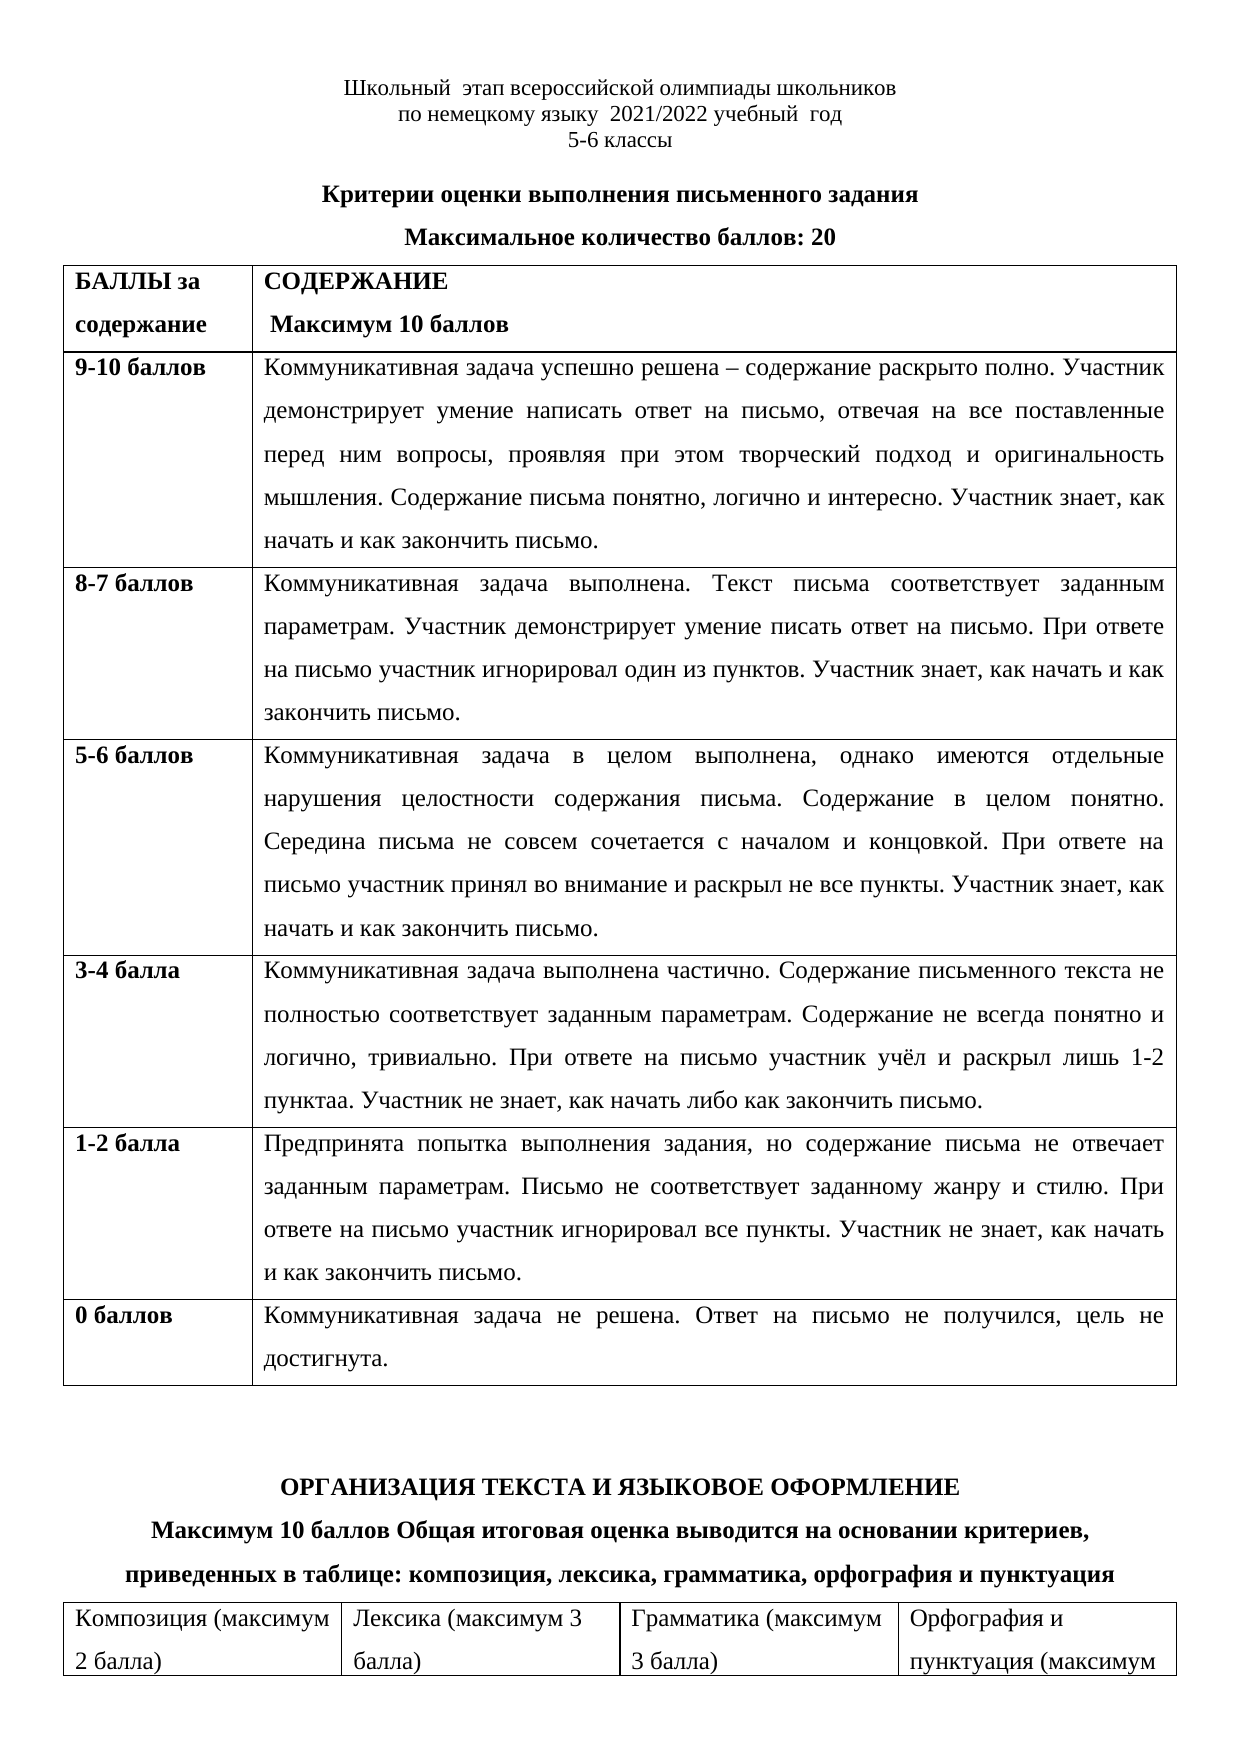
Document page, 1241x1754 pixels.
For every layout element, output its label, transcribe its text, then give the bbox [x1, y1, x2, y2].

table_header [899, 1603, 1176, 1675]
table_cell 8-7 баллов [64, 568, 252, 739]
table_cell Коммуникативная задача не решена. Ответ на письмо не получился, цель не достигнута. [253, 1300, 1176, 1385]
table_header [64, 1603, 341, 1675]
table_cell Коммуникативная задача успешно решена – содержание раскрыто полно. Участник демонстрирует умение написать ответ на письмо, отвечая на все поставленные перед ним вопросы, проявляя при этом творческий подход и оригинальность мышления. Содержание письма понятно, логично и интересно. Участник знает, как начать и как закончить письмо. [253, 353, 1176, 567]
table_cell 5-6 баллов [64, 740, 252, 954]
text ОРГАНИЗАЦИЯ ТЕКСТА И ЯЗЫКОВОЕ ОФОРМЛЕНИЕ [75, 1472, 1165, 1501]
table_cell 9-10 баллов [64, 353, 252, 567]
table_cell 3-4 балла [64, 956, 252, 1127]
text Максимум 10 баллов Общая итоговая оценка выводится на основании критериев, приведенных в таблице: композиция, лексика, грамматика, орфография и пунктуация [75, 1516, 1165, 1587]
table_cell Коммуникативная задача в целом выполнена, однако имеются отдельные нарушения целостности содержания письма. Содержание в целом понятно. Середина письма не совсем сочетается с началом и концовкой. При ответе на письмо участник принял во внимание и раскрыл не все пункты. Участник знает, как начать и как закончить письмо. [253, 740, 1176, 954]
table_cell Коммуникативная задача выполнена частично. Содержание письменного текста не полностью соответствует заданным параметрам. Содержание не всегда понятно и логично, тривиально. При ответе на письмо участник учёл и раскрыл лишь 1-2 пунктаа. Участник не знает, как начать либо как закончить письмо. [253, 956, 1176, 1127]
text Критерии оценки выполнения письменного задания [75, 179, 1165, 208]
table_cell 0 баллов [64, 1300, 252, 1385]
text Максимальное количество баллов: 20 [75, 222, 1165, 251]
table_header СОДЕРЖАНИЕ Максимум 10 баллов [253, 266, 1176, 351]
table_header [342, 1603, 619, 1675]
table_header БАЛЛЫ за содержание [64, 266, 252, 351]
table_cell 1-2 балла [64, 1128, 252, 1299]
table_cell Предпринята попытка выполнения задания, но содержание письма не отвечает заданным параметрам. Письмо не соответствует заданному жанру и стилю. При ответе на письмо участник игнорировал все пункты. Участник не знает, как начать и как закончить письмо. [253, 1128, 1176, 1299]
table_cell Коммуникативная задача выполнена. Текст письма соответствует заданным параметрам. Участник демонстрирует умение писать ответ на письмо. При ответе на письмо участник игнорировал один из пунктов. Участник знает, как начать и как закончить письмо. [253, 568, 1176, 739]
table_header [621, 1603, 898, 1675]
